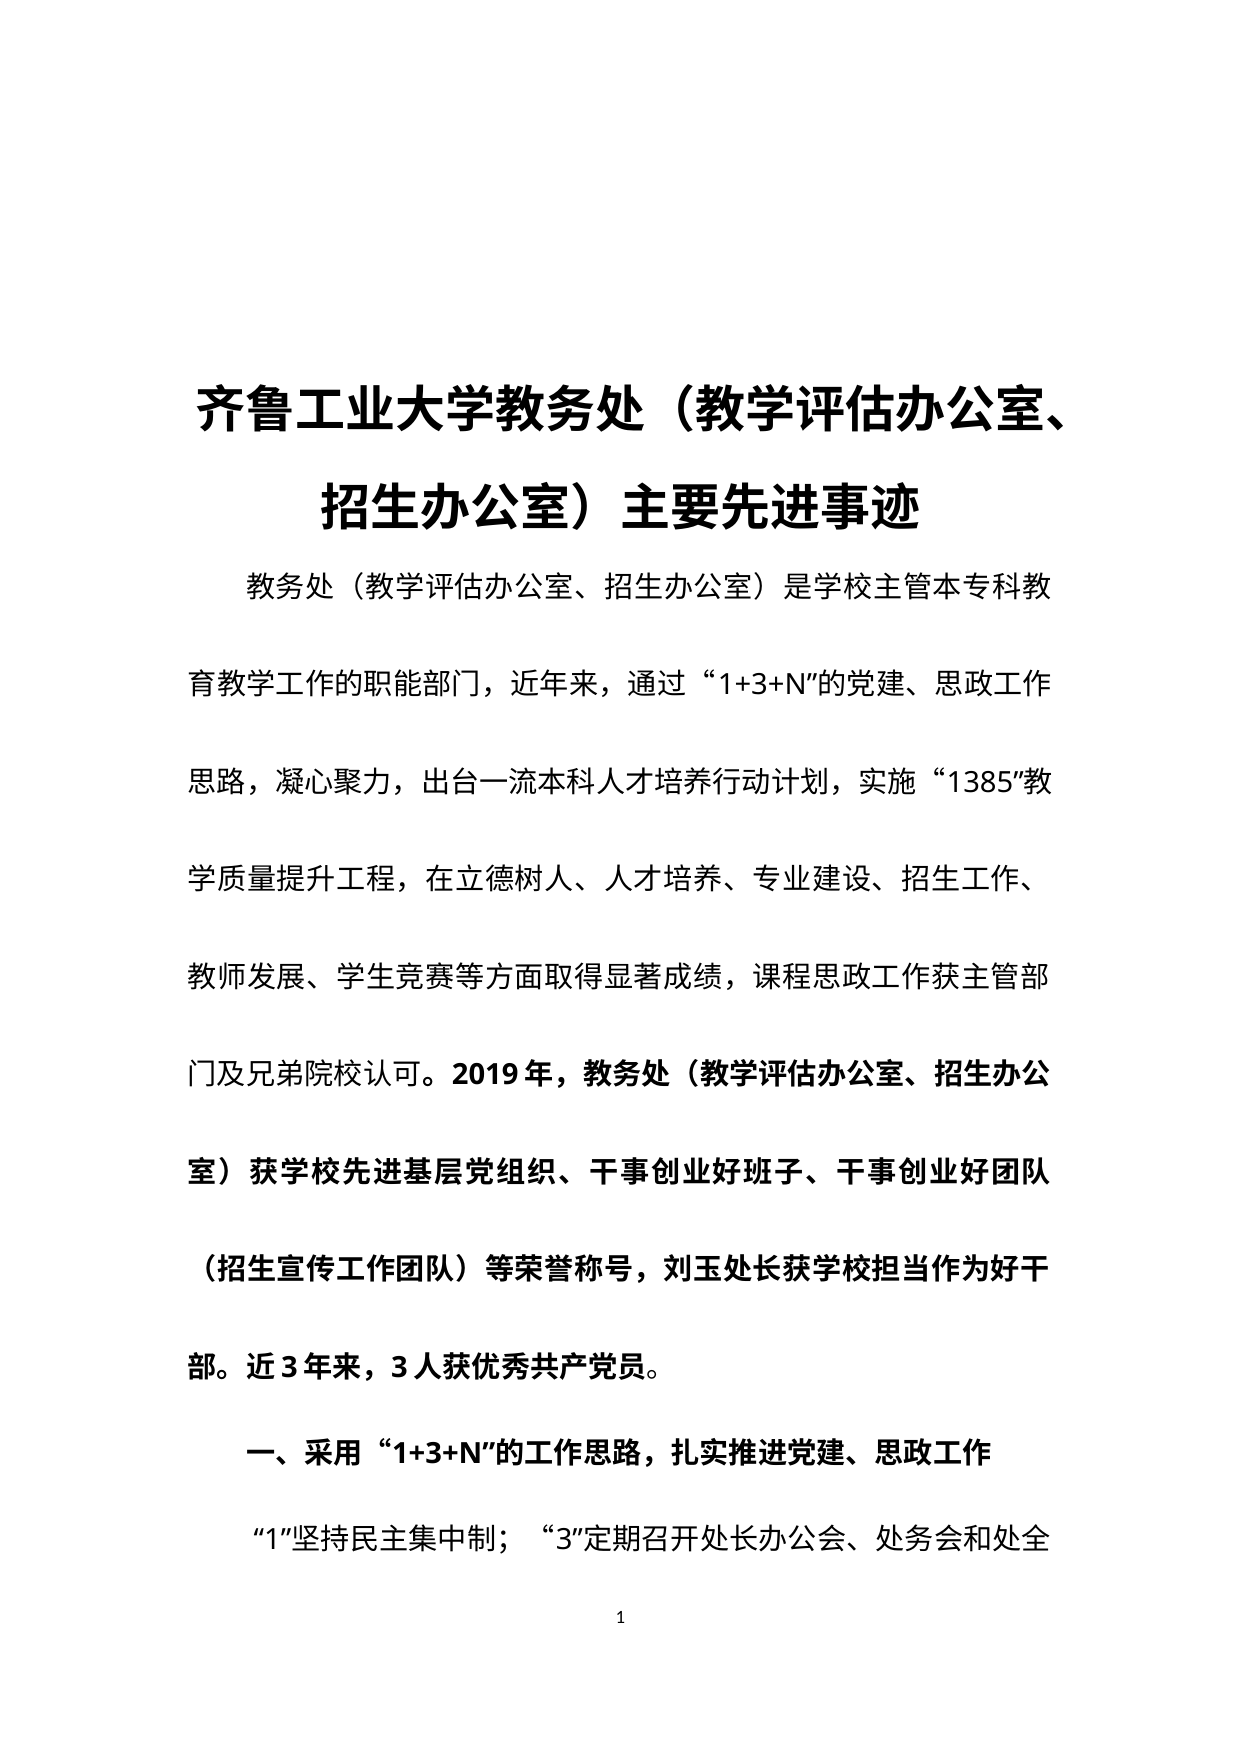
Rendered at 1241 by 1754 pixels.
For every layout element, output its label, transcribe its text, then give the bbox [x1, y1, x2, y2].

text 一、采用“1+3+N”的工作思路，扎实推进党建、思政工作 [187, 1418, 1053, 1483]
text 教务处（教学评估办公室、招生办公室）是学校主管本专科教育教学工作的职能部门，近年来，通过“1+3+N”的党建、思政工作思路，凝心聚力，出台一流本科人才培养行动计划，实施“1385”教学质量提升工程，在立德树人、人才培养、专业建设、招生工作、教师发展、学生竞赛等方面取得显著成绩，课程思政工作获主管部门及兄弟院校认可。2019年，教务处（教学评估办公室、招生办公室）获学校先进基层党组织、干事创业好班子、干事创业好团队（招生宣传工作团队）等荣誉称号，刘玉处长获学校担当作为好干部。近3年来，3人获优秀共产党员。 [187, 552, 1053, 1397]
text 齐鲁工业大学教务处（教学评估办公室、招生办公室）主要先进事迹 [187, 357, 1053, 552]
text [187, 1504, 1053, 1569]
